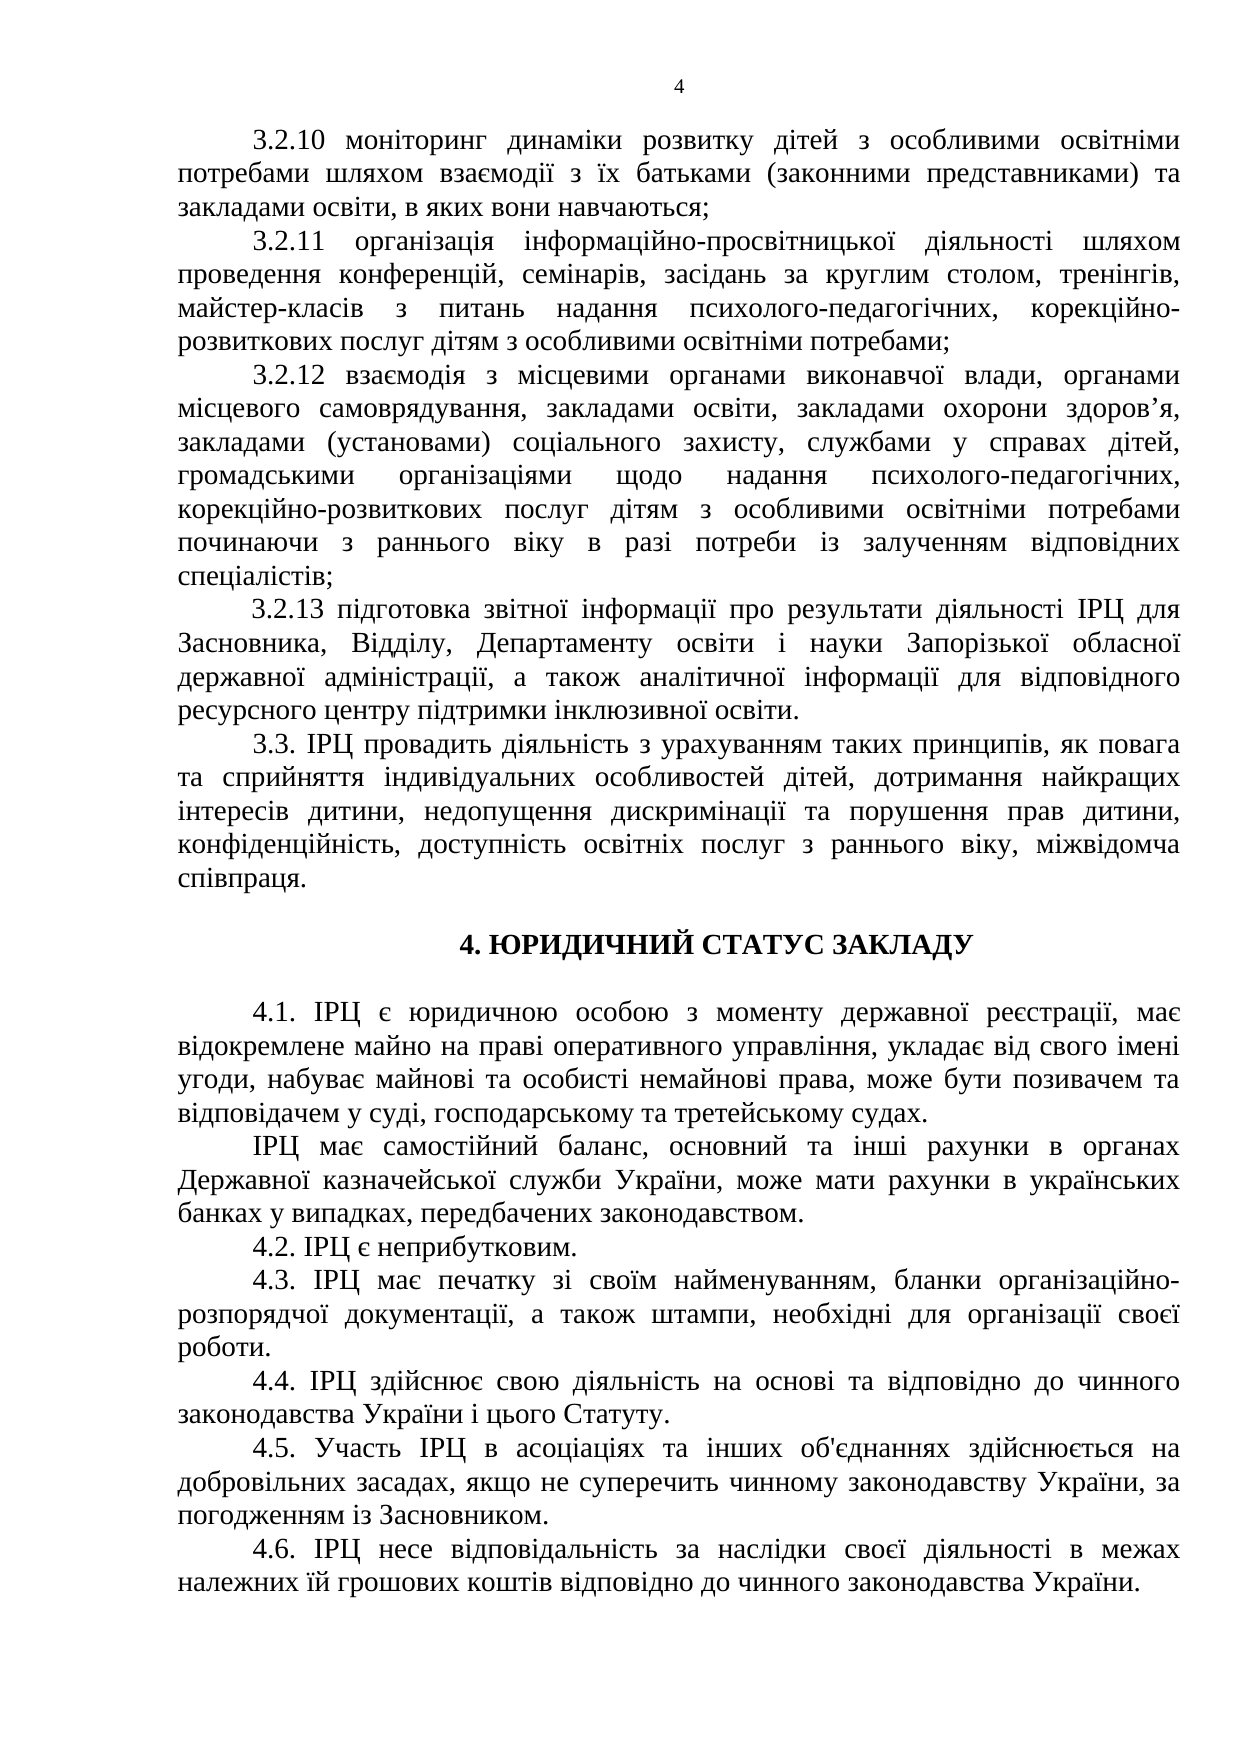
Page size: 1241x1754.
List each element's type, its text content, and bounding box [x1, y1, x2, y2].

text 4.1. ІРЦ є юридичною особою з моменту державної реєстрації, має відокремлене майно на праві оперативного управління, укладає від свого імені угоди, набуває майнові та особисті немайнові права, може бути позивачем та відповідачем у суді, господарському та третейському судах. [177, 994, 1181, 1128]
text 3.2.13 підготовка звітної інформації про результати діяльності ІРЦ для Засновника, Відділу, Департаменту освіти і науки Запорізької обласної державної адміністрації, а також аналітичної інформації для відповідного ресурсного центру підтримки інклюзивної освіти. [177, 592, 1181, 726]
text 4.2. ІРЦ є неприбутковим. [177, 1229, 1181, 1262]
text ІРЦ має самостійний баланс, основний та інші рахунки в органах Державної казначейської служби України, може мати рахунки в українських банках у випадках, передбачених законодавством. [177, 1128, 1181, 1229]
text 4. ЮРИДИЧНИЙ СТАТУС ЗАКЛАДУ [177, 927, 1181, 961]
text 4.3. ІРЦ має печатку зі своїм найменуванням, бланки організаційно-розпорядчої документації, а також штампи, необхідні для організації своєї роботи. [177, 1262, 1181, 1363]
text 4.6. ІРЦ несе відповідальність за наслідки своєї діяльності в межах належних їй грошових коштів відповідно до чинного законодавства України. [177, 1531, 1181, 1598]
text 4.4. ІРЦ здійснює свою діяльність на основі та відповідно до чинного законодавства України і цього Статуту. [177, 1363, 1181, 1430]
text 3.2.10 моніторинг динаміки розвитку дітей з особливими освітніми потребами шляхом взаємодії з їх батьками (законними представниками) та закладами освіти, в яких вони навчаються; [177, 122, 1181, 223]
text 3.2.11 організація інформаційно-просвітницької діяльності шляхом проведення конференцій, семінарів, засідань за круглим столом, тренінгів, майстер-класів з питань надання психолого-педагогічних, корекційно-розвиткових послуг дітям з особливими освітніми потребами; [177, 223, 1181, 357]
text 3.2.12 взаємодія з місцевими органами виконавчої влади, органами місцевого самоврядування, закладами освіти, закладами охорони здоров’я, закладами (установами) соціального захисту, службами у справах дітей, громадськими організаціями щодо надання психолого-педагогічних, корекційно-розвиткових послуг дітям з особливими освітніми потребами починаючи з раннього віку в разі потреби із залученням відповідних спеціалістів; [177, 357, 1181, 592]
text 3.3. ІРЦ провадить діяльність з урахуванням таких принципів, як повага та сприйняття індивідуальних особливостей дітей, дотримання найкращих інтересів дитини, недопущення дискримінації та порушення прав дитини, конфіденційність, доступність освітніх послуг з раннього віку, міжвідомча співпраця. [177, 726, 1181, 893]
text 4.5. Участь ІРЦ в асоціаціях та інших об'єднаннях здійснюється на добровільних засадах, якщо не суперечить чинному законодавству України, за погодженням із Засновником. [177, 1430, 1181, 1531]
